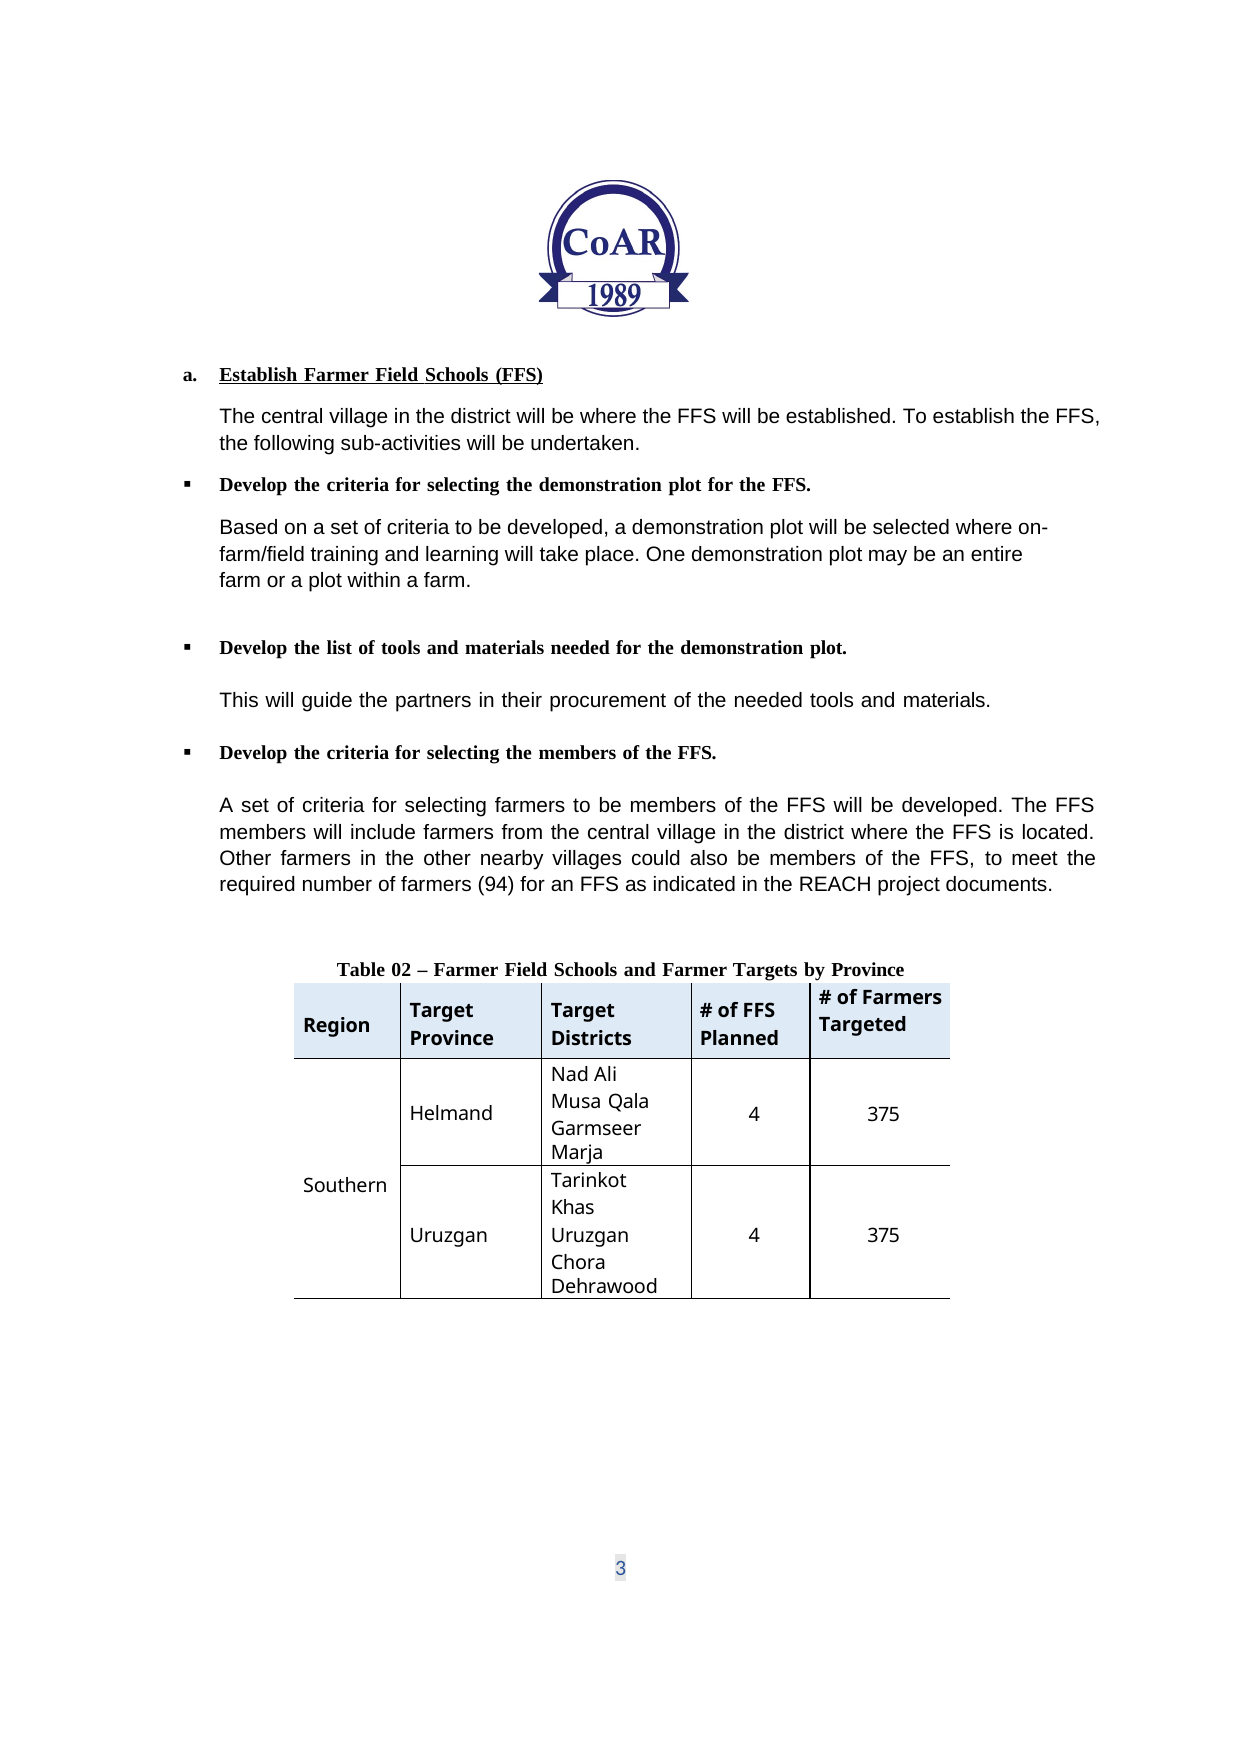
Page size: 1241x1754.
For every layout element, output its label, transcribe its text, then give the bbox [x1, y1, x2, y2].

table_header Target Districts [542, 983, 691, 1058]
table_header # of FFS Planned [692, 983, 809, 1058]
table_cell Southern [294, 1059, 400, 1298]
table_cell Uruzgan [401, 1166, 541, 1298]
list Develop the criteria for selecting the members of the FFS. [183, 741, 1107, 764]
table_cell Tarinkot Khas Uruzgan Chora Dehrawood [542, 1166, 691, 1298]
text A set of criteria for selecting farmers to be members of the FFS will be developed. The FFS members will include farmers from the central village in the district where the FFS is located. Other farmers in the other nearby villages could also be members of the FFS, to meet the required number of farmers (94) for an FFS as indicated in the REACH project documents. [219, 793, 1096, 896]
text Based on a set of criteria to be developed, a demonstration plot will be selected where on-farm/field training and learning will take place. One demonstration plot may be an entire farm or a plot within a farm. [219, 515, 1071, 592]
table_cell Nad Ali Musa Qala Garmseer Marja [542, 1059, 691, 1165]
table_header Region [294, 983, 400, 1058]
text Table 02 – Farmer Field Schools and Farmer Targets by Province [203, 958, 1037, 981]
text The central village in the district will be where the FFS will be established. To establish the FFS, the following sub-activities will be undertaken. [219, 404, 1107, 454]
table_cell 4 [692, 1166, 809, 1298]
list Develop the criteria for selecting the demonstration plot for the FFS. [183, 473, 1107, 496]
text This will guide the partners in their procurement of the needed tools and materials. [219, 688, 1107, 712]
list Establish Farmer Field Schools (FFS) [183, 363, 1107, 386]
table_header # of Farmers Targeted [811, 983, 950, 1058]
table_cell 4 [692, 1059, 809, 1165]
table_cell 375 [811, 1059, 950, 1165]
table_cell Helmand [401, 1059, 541, 1165]
picture [538, 180, 689, 317]
table_cell 375 [811, 1166, 950, 1298]
list Develop the list of tools and materials needed for the demonstration plot. [183, 636, 1107, 659]
table_header Target Province [401, 983, 541, 1058]
